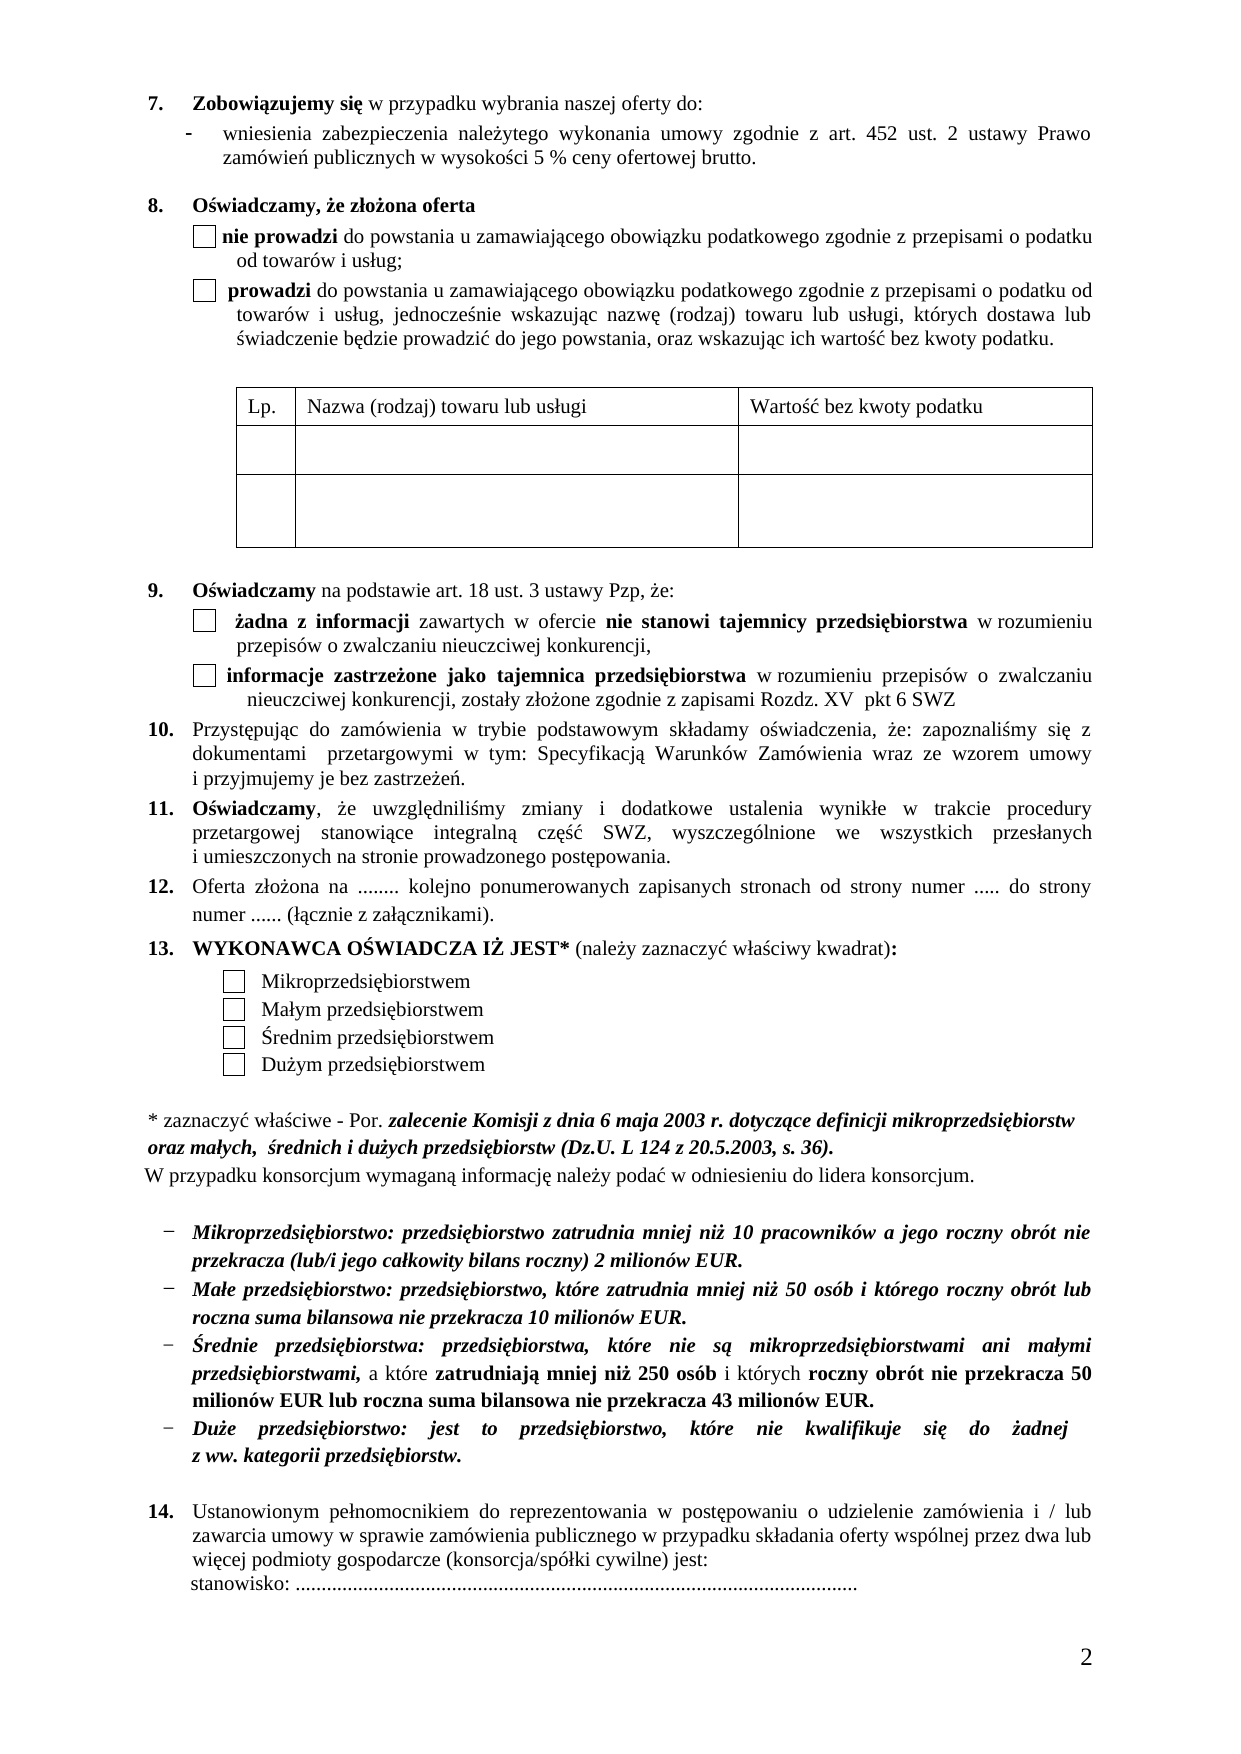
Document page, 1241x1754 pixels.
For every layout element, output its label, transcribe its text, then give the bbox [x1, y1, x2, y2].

text żadna z informacji zawartych w ofercie nie stanowi tajemnicy przedsiębiorstwa w rozumieniu przepisów o zwalczaniu nieuczciwej konkurencji, [192, 608, 1092, 657]
list Duże przedsiębiorstwo: jest to przedsiębiorstwo, które nie kwalifikuje się do żadnej z ww. kategorii przedsiębiorstw. [162, 1416, 1092, 1467]
text Mikroprzedsiębiorstwem [222, 969, 1092, 993]
list Oświadczamy, że złożona oferta [148, 193, 1092, 217]
list Ustanowionym pełnomocnikiem do reprezentowania w postępowaniu o udzielenie zamówienia i / lub zawarcia umowy w sprawie zamówienia publicznego w przypadku składania oferty wspólnej przez dwa lub więcej podmioty gospodarcze (konsorcja/spółki cywilne) jest: [148, 1498, 1092, 1571]
list Małe przedsiębiorstwo: przedsiębiorstwo, które zatrudnia mniej niż 50 osób i którego roczny obrót lub roczna suma bilansowa nie przekracza 10 milionów EUR. [162, 1275, 1092, 1329]
list Przystępując do zamówienia w trybie podstawowym składamy oświadczenia, że: zapoznaliśmy się z dokumentami przetargowymi w tym: Specyfikacją Warunków Zamówienia wraz ze wzorem umowy i przyjmujemy je bez zastrzeżeń. [148, 717, 1092, 789]
list Zobowiązujemy się w przypadku wybrania naszej oferty do: [148, 91, 1092, 115]
table_cell [739, 475, 1092, 547]
table_cell [237, 426, 295, 474]
list wniesienia zabezpieczenia należytego wykonania umowy zgodnie z art. 452 ust. 2 ustawy Prawo zamówień publicznych w wysokości 5 % ceny ofertowej brutto. [185, 121, 1092, 169]
list Oświadczamy, że uwzględniliśmy zmiany i dodatkowe ustalenia wynikłe w trakcie procedury przetargowej stanowiące integralną część SWZ, wyszczególnione we wszystkich przesłanych i umieszczonych na stronie prowadzonego postępowania. [148, 796, 1092, 868]
table_header Wartość bez kwoty podatku [739, 388, 1092, 424]
table_cell [739, 426, 1092, 474]
text W przypadku konsorcjum wymaganą informację należy podać w odniesieniu do lidera konsorcjum. [118, 1163, 1092, 1187]
table_cell [237, 475, 295, 547]
table_header Nazwa (rodzaj) towaru lub usługi [296, 388, 738, 424]
list Średnie przedsiębiorstwa: przedsiębiorstwa, które nie są mikroprzedsiębiorstwami ani małymi przedsiębiorstwami, a które zatrudniają mniej niż 250 osób i których roczny obrót nie przekracza 50 milionów EUR lub roczna suma bilansowa nie przekracza 43 milionów EUR. [162, 1333, 1092, 1412]
list WYKONAWCA OŚWIADCZA IŻ JEST* (należy zaznaczyć właściwy kwadrat): [148, 936, 1092, 960]
list Oświadczamy na podstawie art. 18 ust. 3 ustawy Pzp, że: [148, 578, 1092, 602]
text * zaznaczyć właściwe - Por. zalecenie Komisji z dnia 6 maja 2003 r. dotyczące definicji mikroprzedsiębiorstw oraz małych, średnich i dużych przedsiębiorstw (Dz.U. L 124 z 20.5.2003, s. 36). [118, 1107, 1092, 1159]
text Małym przedsiębiorstwem [222, 997, 1092, 1021]
list Mikroprzedsiębiorstwo: przedsiębiorstwo zatrudnia mniej niż 10 pracowników a jego roczny obrót nie przekracza (lub/i jego całkowity bilans roczny) 2 milionów EUR. [162, 1218, 1092, 1272]
table_header Lp. [237, 388, 295, 424]
text stanowisko: ............................................................................................................ [148, 1571, 1092, 1595]
text Dużym przedsiębiorstwem [222, 1052, 1092, 1076]
text informacje zastrzeżone jako tajemnica przedsiębiorstwa w rozumieniu przepisów o zwalczaniu nieuczciwej konkurencji, zostały złożone zgodnie z zapisami Rozdz. XV pkt 6 SWZ [192, 663, 1092, 711]
table_cell [296, 475, 738, 547]
text prowadzi do powstania u zamawiającego obowiązku podatkowego zgodnie z przepisami o podatku od towarów i usług, jednocześnie wskazując nazwę (rodzaj) towaru lub usługi, których dostawa lub świadczenie będzie prowadzić do jego powstania, oraz wskazując ich wartość bez kwoty podatku. [192, 278, 1092, 350]
list Oferta złożona na ........ kolejno ponumerowanych zapisanych stronach od strony numer ..... do strony numer ...... (łącznie z załącznikami). [148, 874, 1092, 926]
table_cell [296, 426, 738, 474]
text nie prowadzi do powstania u zamawiającego obowiązku podatkowego zgodnie z przepisami o podatku od towarów i usług; [192, 224, 1092, 272]
text Średnim przedsiębiorstwem [222, 1025, 1092, 1049]
